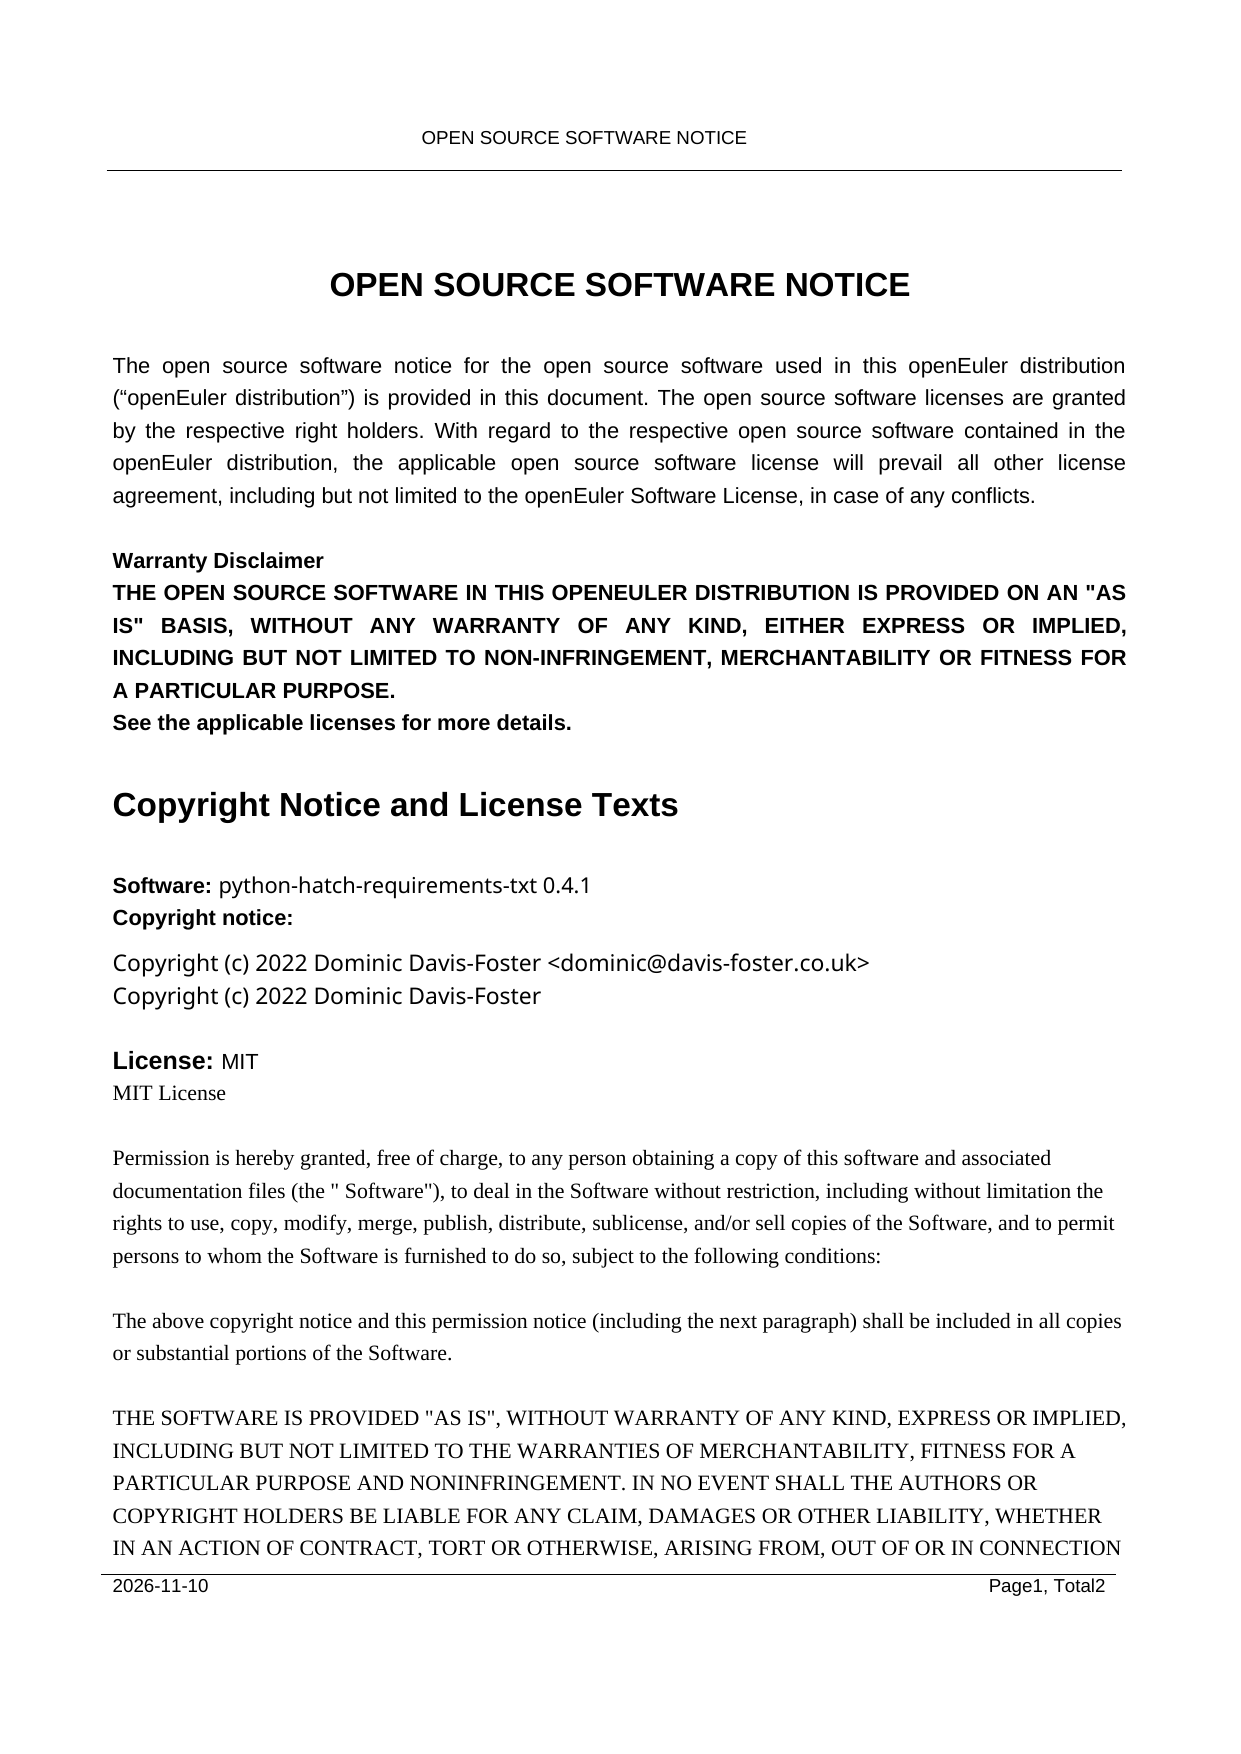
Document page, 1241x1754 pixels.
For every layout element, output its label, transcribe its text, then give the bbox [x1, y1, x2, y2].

text Copyright notice: [112, 901, 1128, 934]
text OPEN SOURCE SOFTWARE NOTICE [112, 251, 1128, 316]
text Copyright Notice and License Texts [112, 771, 1128, 836]
text Warranty Disclaimer [112, 544, 1128, 576]
text License: MIT [112, 1044, 1128, 1077]
text The open source software notice for the open source software used in this openEuler distribution (“openEuler distribution”) is provided in this document. The open source software licenses are granted by the respective right holders. With regard to the respective open source software contained in the openEuler distribution, the applicable open source software license will prevail all other license agreement, including but not limited to the openEuler Software License, in case of any conflicts. [112, 349, 1128, 511]
text Copyright (c) 2022 Dominic Davis-Foster <dominic@davis-foster.co.uk> Copyright (c) 2022 Dominic Davis-Foster [112, 947, 1128, 1044]
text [112, 1077, 1128, 1564]
text THE OPEN SOURCE SOFTWARE IN THIS OPENEULER DISTRIBUTION IS PROVIDED ON AN "AS IS" BASIS, WITHOUT ANY WARRANTY OF ANY KIND, EITHER EXPRESS OR IMPLIED, INCLUDING BUT NOT LIMITED TO NON-INFRINGEMENT, MERCHANTABILITY OR FITNESS FOR A PARTICULAR PURPOSE. See the applicable licenses for more details. [112, 576, 1128, 739]
title Software: python-hatch-requirements-txt 0.4.1 [112, 869, 1128, 901]
